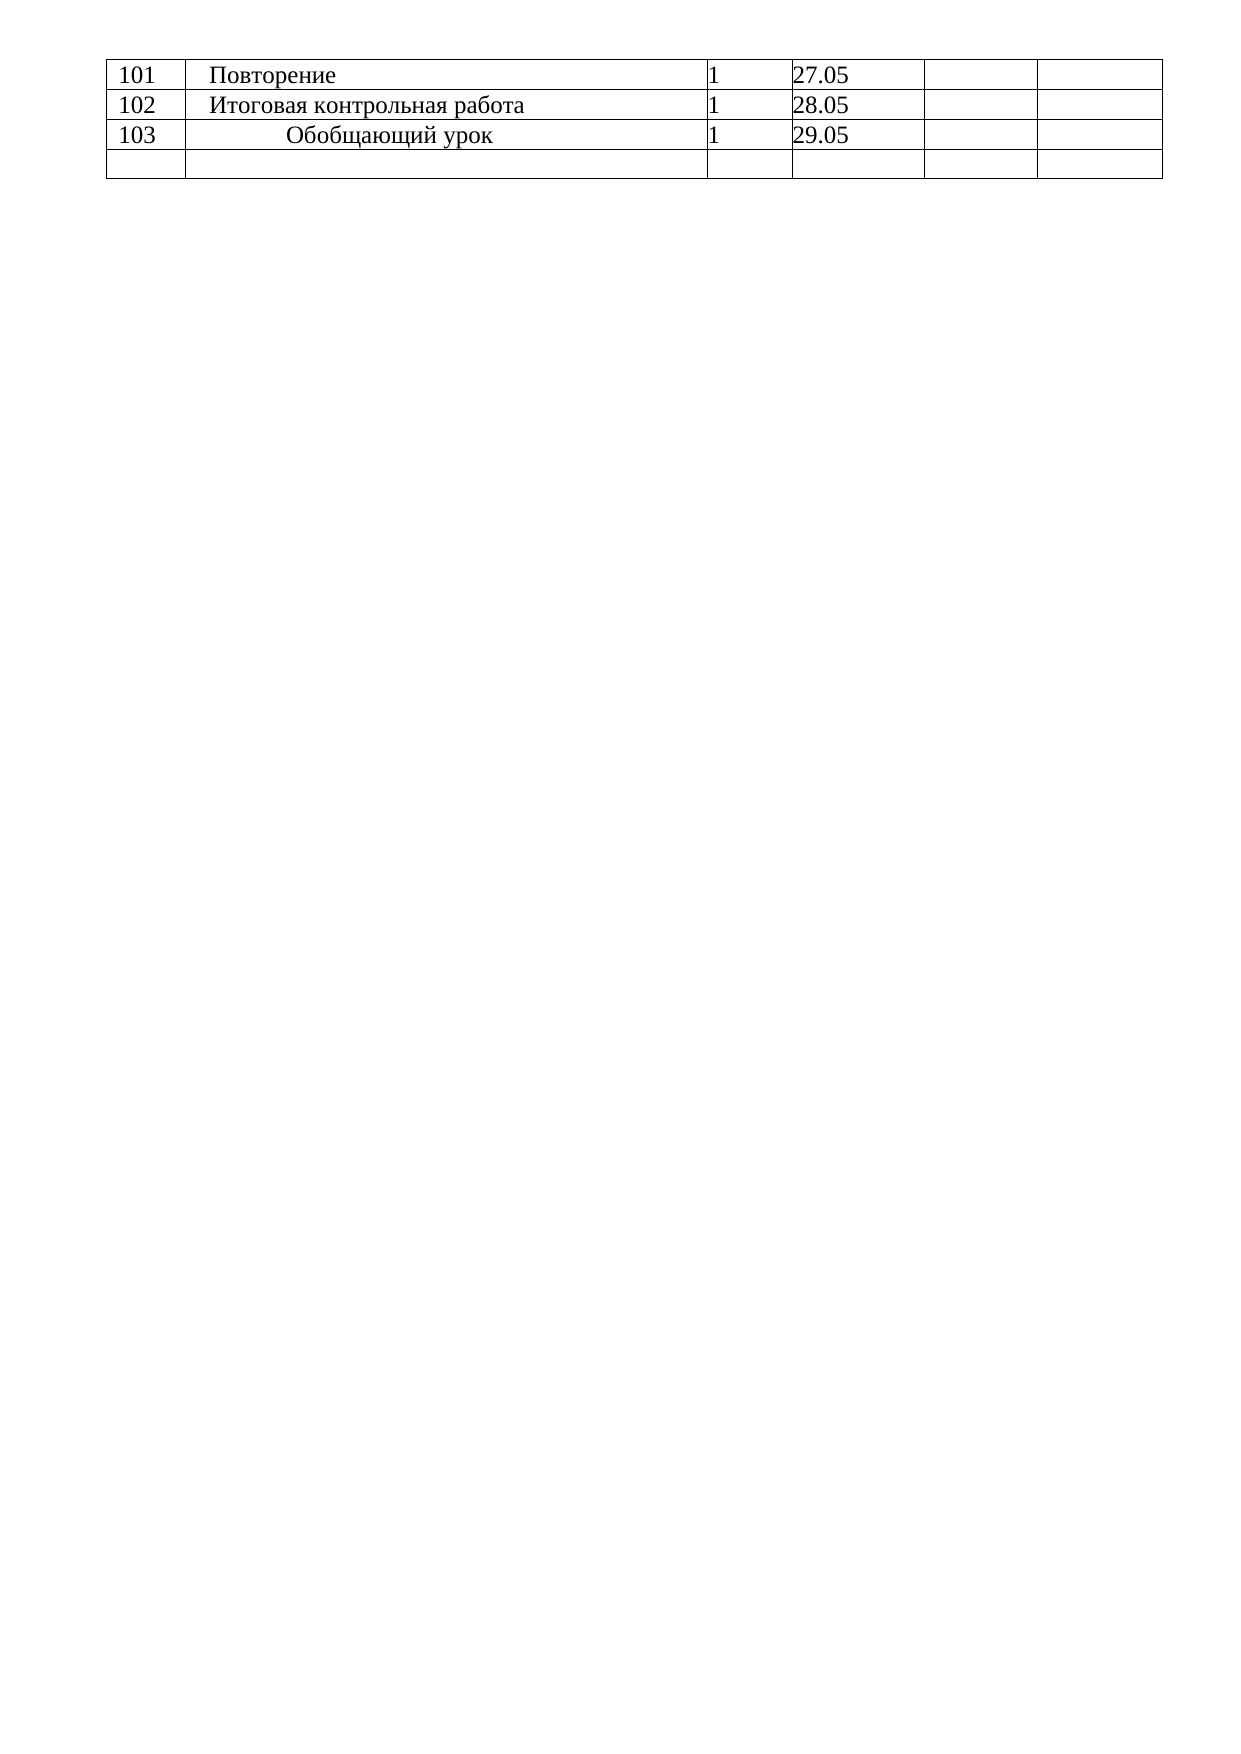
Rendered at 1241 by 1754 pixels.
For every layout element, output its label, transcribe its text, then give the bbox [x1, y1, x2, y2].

table_cell [708, 150, 792, 178]
table_cell [1038, 120, 1162, 148]
table_cell [793, 150, 924, 178]
table_cell [925, 120, 1037, 148]
table_cell [925, 150, 1037, 178]
table_cell 29.05 [793, 120, 924, 148]
table_cell 1 [708, 120, 792, 148]
table_cell [1038, 60, 1162, 89]
table_cell [186, 150, 707, 178]
table_cell [925, 60, 1037, 89]
table_cell 103 [107, 120, 185, 148]
table_cell [1038, 90, 1162, 119]
table_cell Обобщающий урок [186, 120, 707, 148]
table_cell Повторение [186, 60, 707, 89]
table_cell 1 [708, 60, 792, 89]
table_cell [1038, 150, 1162, 178]
table_cell 1 [708, 90, 792, 119]
table_cell 102 [107, 90, 185, 119]
table_cell [107, 150, 185, 178]
table_cell [925, 90, 1037, 119]
table_cell 101 [107, 60, 185, 89]
table_cell 27.05 [793, 60, 924, 89]
table_cell 28.05 [793, 90, 924, 119]
table_cell Итоговая контрольная работа [186, 90, 707, 119]
